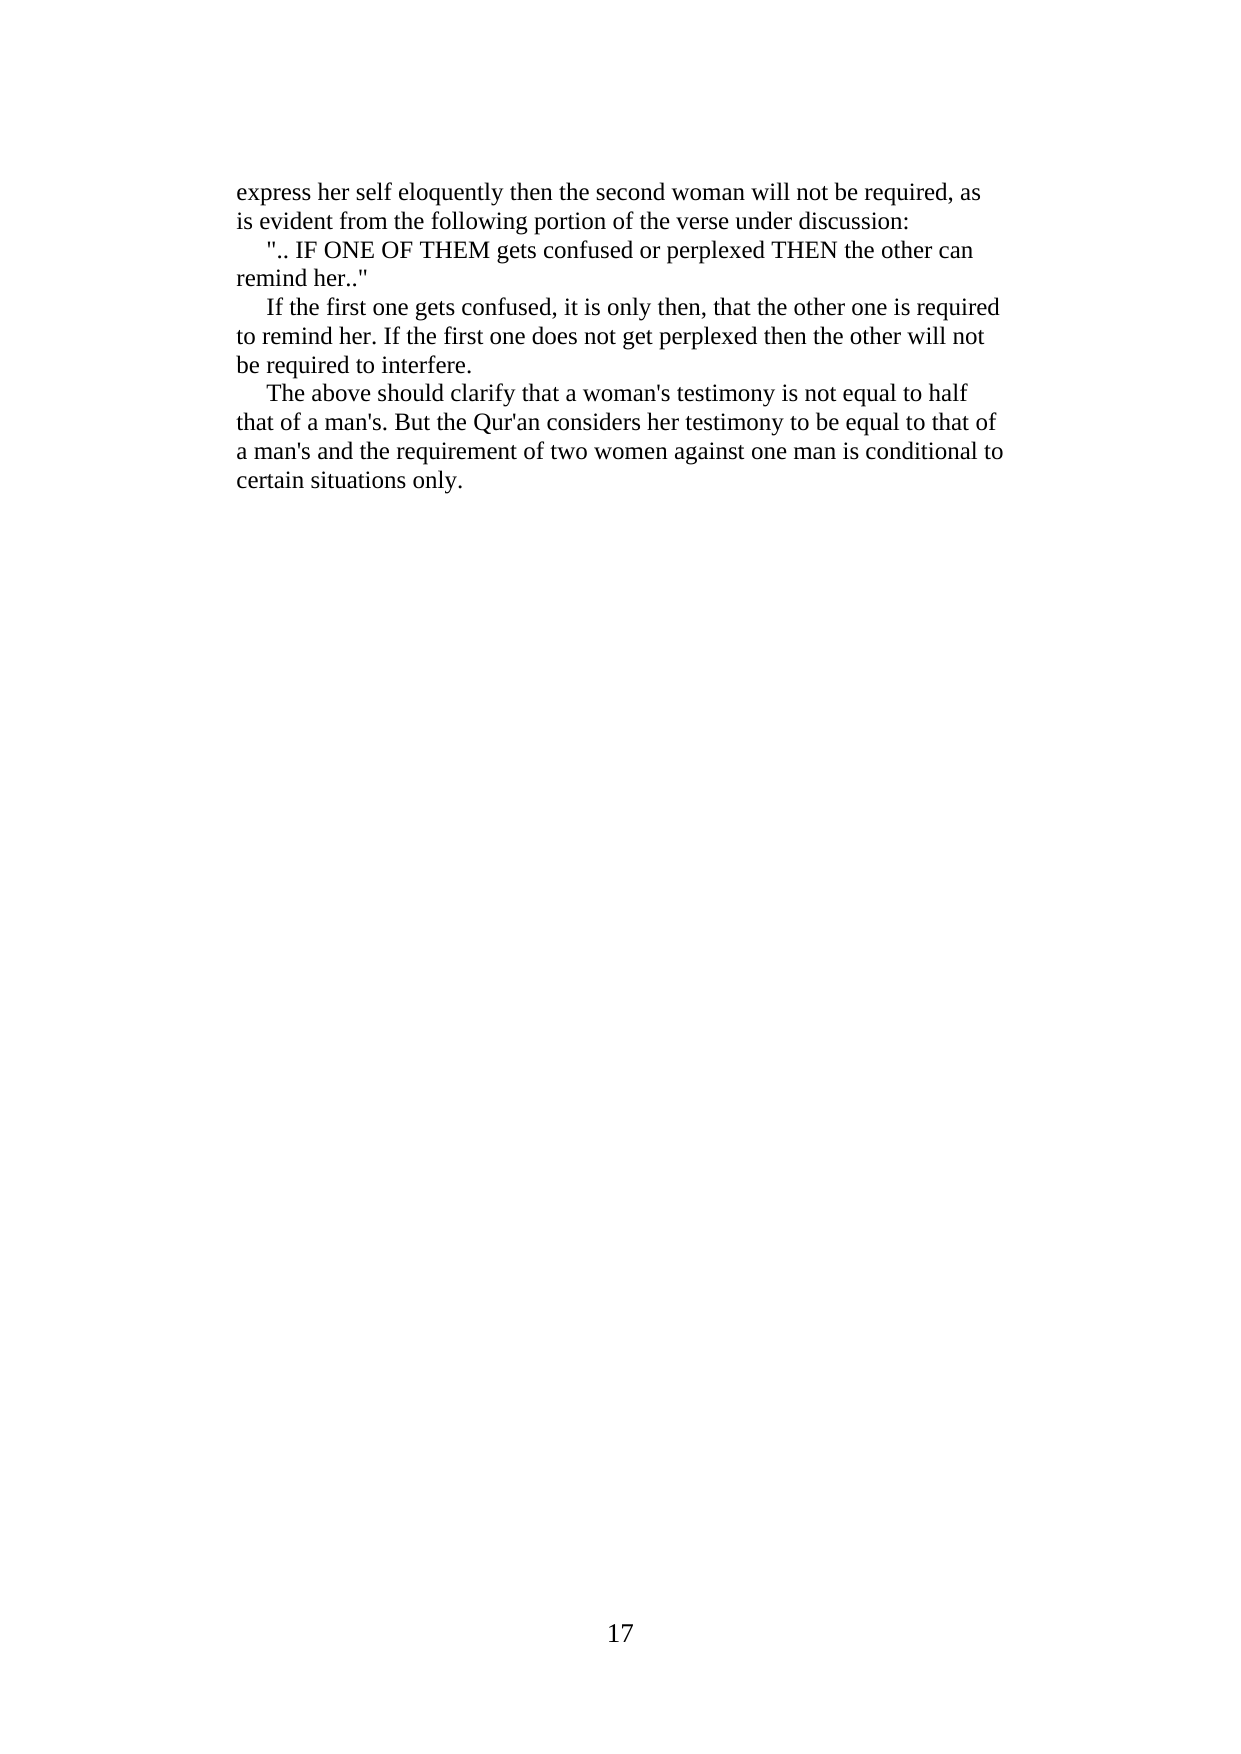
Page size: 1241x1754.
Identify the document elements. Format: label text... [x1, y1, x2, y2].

text The above should clarify that a woman's testimony is not equal to half that of a man's. But the Qur'an considers her testimony to be equal to that of a man's and the requirement of two women against one man is conditional to certain situations only. [236, 378, 1004, 493]
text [236, 177, 1004, 235]
text If the first one gets confused, it is only then, that the other one is required to remind her. If the first one does not get perplexed then the other will not be required to interfere. [236, 292, 1004, 378]
text ".. IF ONE OF THEM gets confused or perplexed THEN the other can remind her.." [236, 235, 1004, 292]
